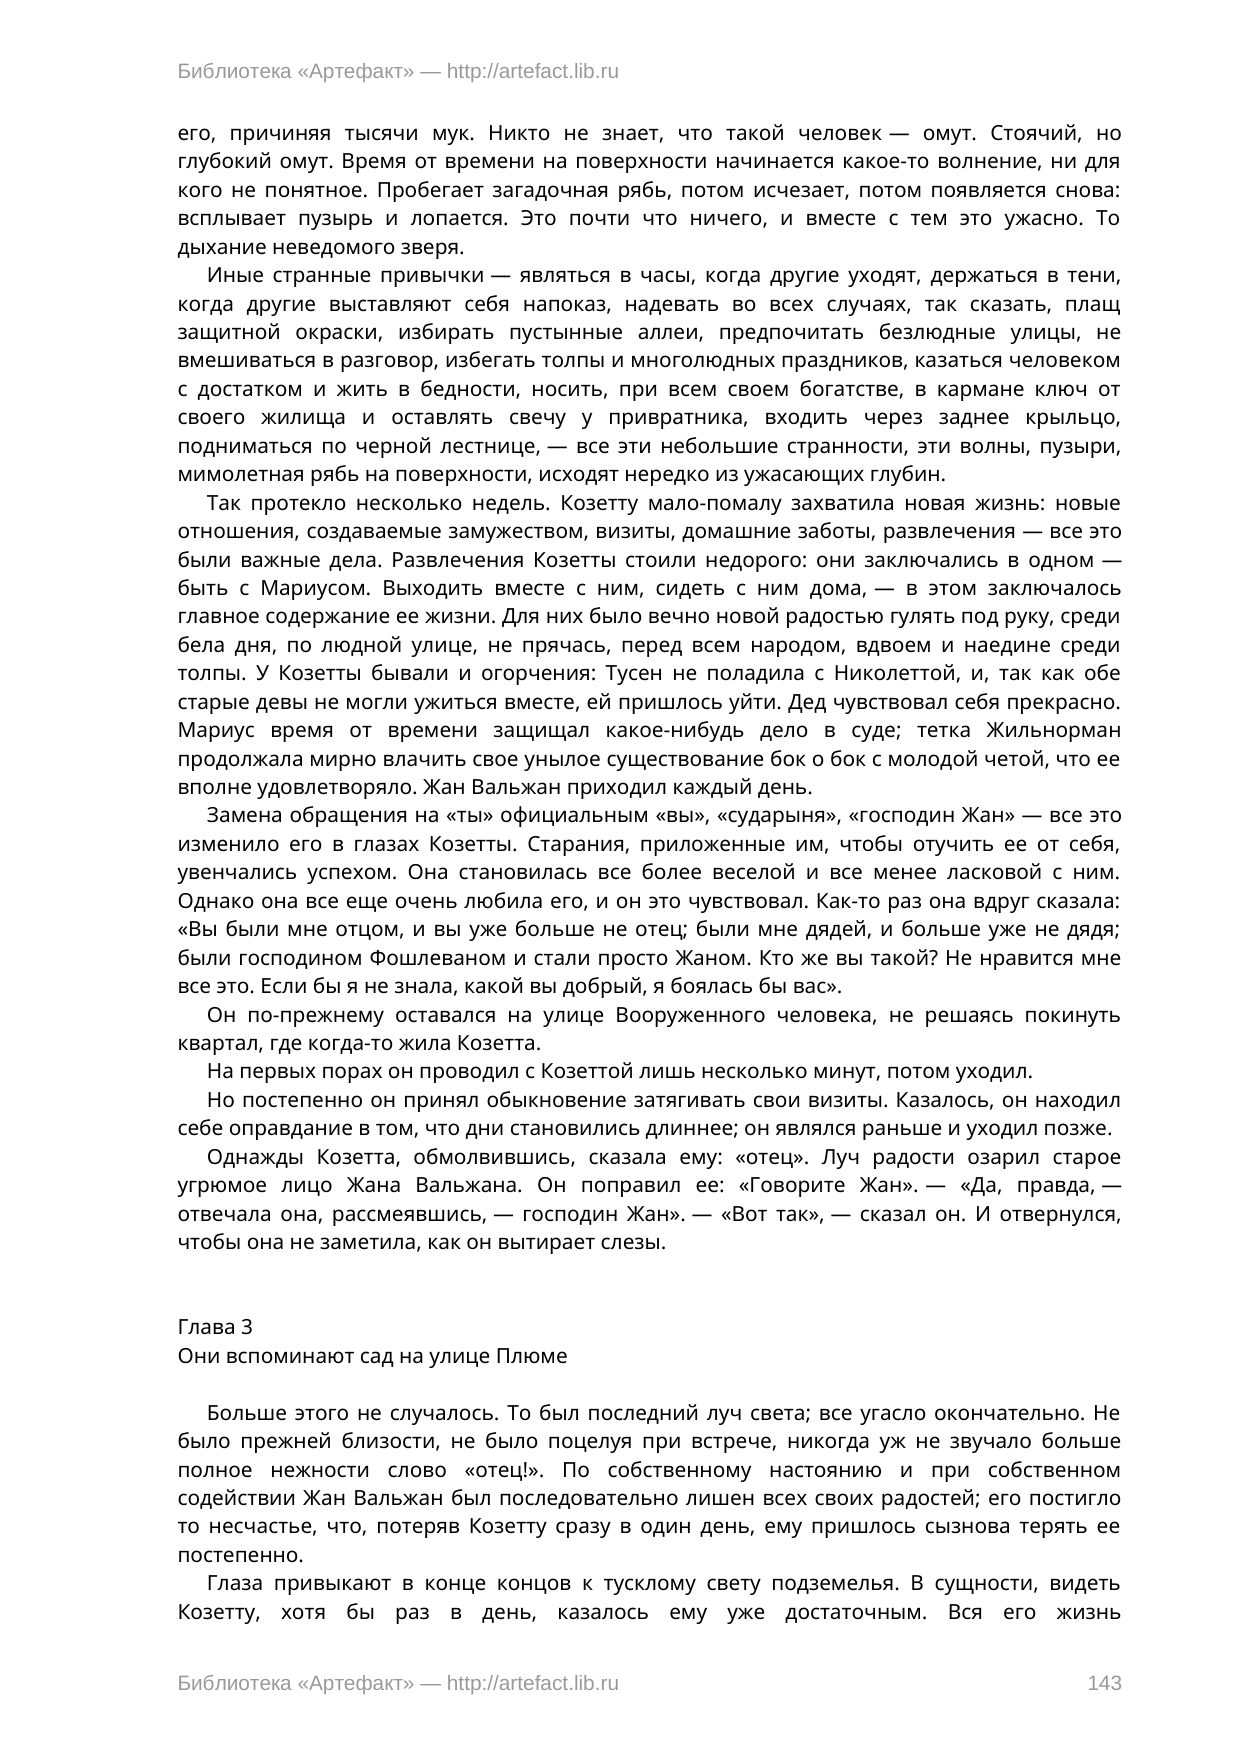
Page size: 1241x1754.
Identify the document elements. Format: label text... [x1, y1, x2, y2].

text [177, 1568, 1122, 1625]
text Однажды Козетта, обмолвившись, сказала ему: «отец». Луч радости озарил старое угрюмое лицо Жана Вальжана. Он поправил ее: «Говорите Жан». — «Да, правда, — отвечала она, рассмеявшись, — господин Жан». — «Вот так», — сказал он. И отвернулся, чтобы она не заметила, как он вытирает слезы. [177, 1142, 1122, 1256]
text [177, 118, 1122, 260]
text Больше этого не случалось. То был последний луч света; все угасло окончательно. Не было прежней близости, не было поцелуя при встрече, никогда уж не звучало больше полное нежности слово «отец!». По собственному настоянию и при собственном содействии Жан Вальжан был последовательно лишен всех своих радостей; его постигло то несчастье, что, потеряв Козетту сразу в один день, ему пришлось сызнова терять ее постепенно. [177, 1398, 1122, 1568]
text Иные странные привычки — являться в часы, когда другие уходят, держаться в тени, когда другие выставляют себя напоказ, надевать во всех случаях, так сказать, плащ защитной окраски, избирать пустынные аллеи, предпочитать безлюдные улицы, не вмешиваться в разговор, избегать толпы и многолюдных праздников, казаться человеком с достатком и жить в бедности, носить, при всем своем богатстве, в кармане ключ от своего жилища и оставлять свечу у привратника, входить через заднее крыльцо, подниматься по черной лестнице, — все эти небольшие странности, эти волны, пузыри, мимолетная рябь на поверхности, исходят нередко из ужасающих глубин. [177, 260, 1122, 488]
text Замена обращения на «ты» официальным «вы», «сударыня», «господин Жан» — все это изменило его в глазах Козетты. Старания, приложенные им, чтобы отучить ее от себя, увенчались успехом. Она становилась все более веселой и все менее ласковой с ним. Однако она все еще очень любила его, и он это чувствовал. Как-то раз она вдруг сказала: «Вы были мне отцом, и вы уже больше не отец; были мне дядей, и больше уже не дядя; были господином Фошлеваном и стали просто Жаном. Кто же вы такой? Не нравится мне все это. Если бы я не знала, какой вы добрый, я боялась бы вас». [177, 801, 1122, 1000]
subtitle Глава 3 [177, 1312, 1122, 1341]
subtitle Они вспоминают сад на улице Плюме [177, 1341, 1122, 1369]
text Но постепенно он принял обыкновение затягивать свои визиты. Казалось, он находил себе оправдание в том, что дни становились длиннее; он являлся раньше и уходил позже. [177, 1085, 1122, 1142]
text Так протекло несколько недель. Козетту мало-помалу захватила новая жизнь: новые отношения, создаваемые замужеством, визиты, домашние заботы, развлечения — все это были важные дела. Развлечения Козетты стоили недорого: они заключались в одном — быть с Мариусом. Выходить вместе с ним, сидеть с ним дома, — в этом заключалось главное содержание ее жизни. Для них было вечно новой радостью гулять под руку, среди бела дня, по людной улице, не прячась, перед всем народом, вдвоем и наедине среди толпы. У Козетты бывали и огорчения: Тусен не поладила с Николеттой, и, так как обе старые девы не могли ужиться вместе, ей пришлось уйти. Дед чувствовал себя прекрасно. Мариус время от времени защищал какое-нибудь дело в суде; тетка Жильнорман продолжала мирно влачить свое унылое существование бок о бок с молодой четой, что ее вполне удовлетворяло. Жан Вальжан приходил каждый день. [177, 488, 1122, 801]
text Он по-прежнему оставался на улице Вооруженного человека, не решаясь покинуть квартал, где когда-то жила Козетта. [177, 1000, 1122, 1057]
text На первых порах он проводил с Козеттой лишь несколько минут, потом уходил. [177, 1057, 1122, 1085]
